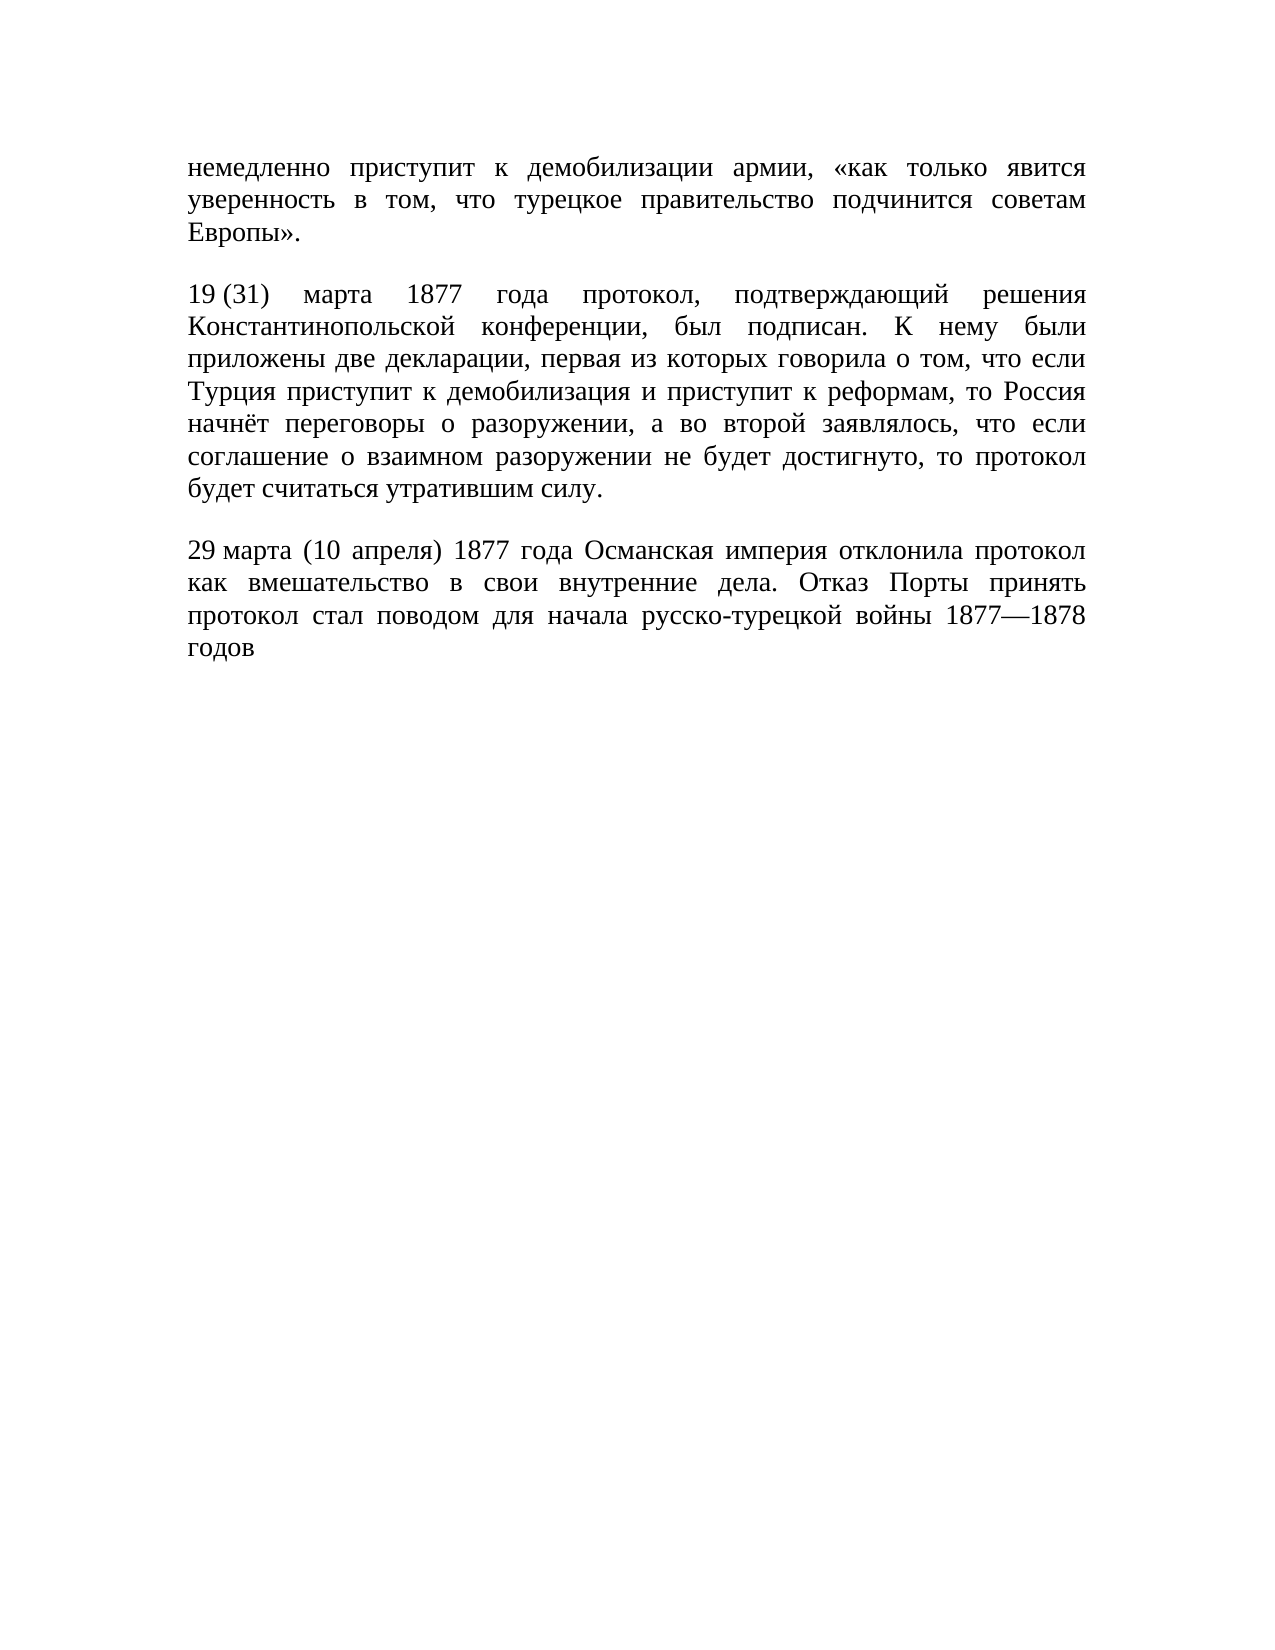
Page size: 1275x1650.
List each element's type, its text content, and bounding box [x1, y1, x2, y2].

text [187, 150, 1087, 247]
text 29 марта (10 апреля) 1877 года Османская империя отклонила протокол как вмешательство в свои внутренние дела. Отказ Порты принять протокол стал поводом для начала русско-турецкой войны 1877—1878 годов [187, 533, 1087, 662]
text 19 (31) марта 1877 года протокол, подтверждающий решения Константинопольской конференции, был подписан. К нему были приложены две декларации, первая из которых говорила о том, что если Турция приступит к демобилизация и приступит к реформам, то Россия начнёт переговоры о разоружении, а во второй заявлялось, что если соглашение о взаимном разоружении не будет достигнуто, то протокол будет считаться утратившим силу. [187, 277, 1087, 503]
